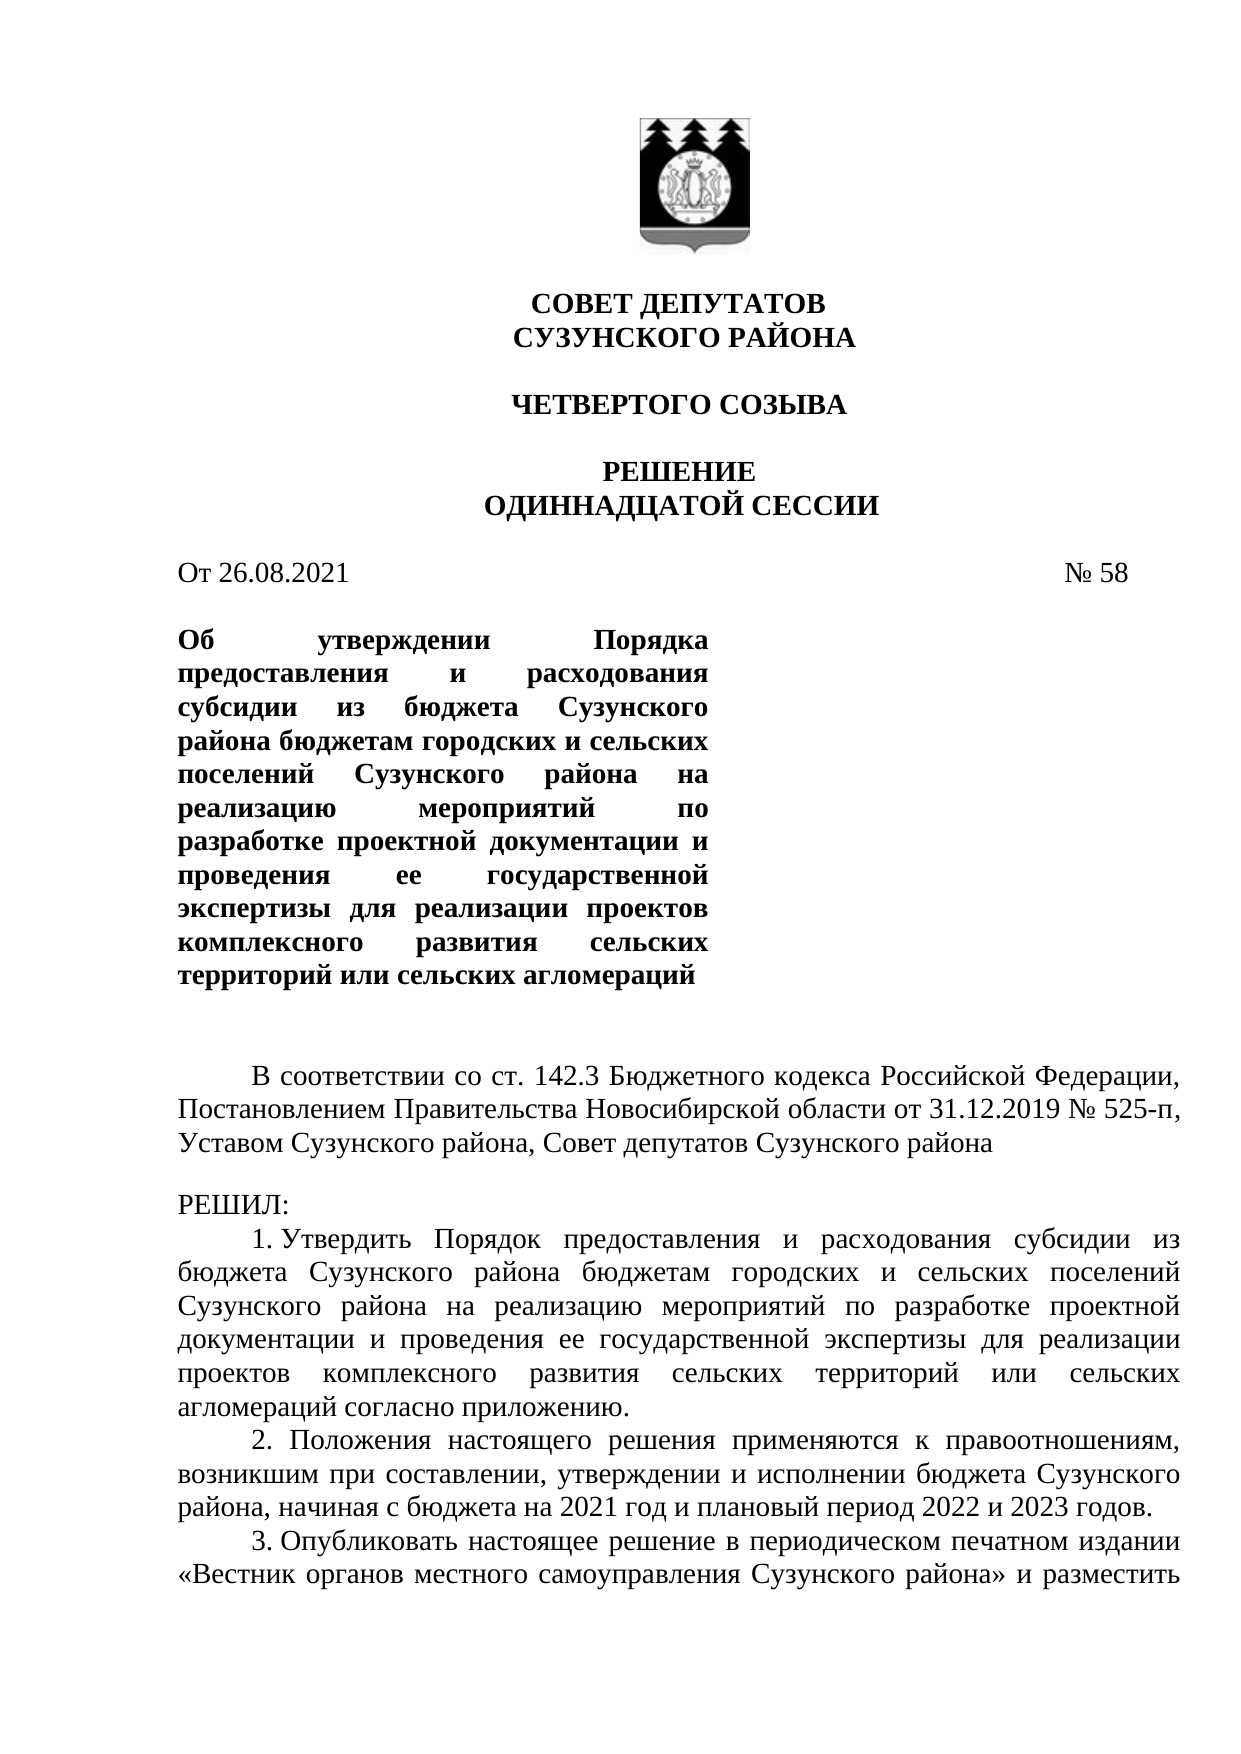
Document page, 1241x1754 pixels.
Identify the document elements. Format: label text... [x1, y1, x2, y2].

text РЕШИЛ: [177, 1187, 1181, 1221]
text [177, 1523, 1181, 1590]
text СОВЕТ ДЕПУТАТОВ [472, 287, 1181, 320]
text В соответствии со ст. 142.3 Бюджетного кодекса Российской Федерации, Постановлением Правительства Новосибирской области от 31.12.2019 № 525-п, Уставом Сузунского района, Совет депутатов Сузунского района [177, 1058, 1181, 1159]
text СУЗУНСКОГО РАЙОНА [177, 320, 1181, 354]
text РЕШЕНИЕ [177, 454, 1181, 488]
text ОДИННАДЦАТОЙ СЕССИИ [177, 488, 1181, 521]
text 2. Положения настоящего решения применяются к правоотношениям, возникшим при составлении, утверждении и исполнении бюджета Сузунского района, начиная с бюджета на 2021 год и плановый период 2022 и 2023 годов. [177, 1422, 1181, 1523]
text ЧЕТВЕРТОГО СОЗЫВА [177, 387, 1181, 421]
text 1. Утвердить Порядок предоставления и расходования субсидии из бюджета Сузунского района бюджетам городских и сельских поселений Сузунского района на реализацию мероприятий по разработке проектной документации и проведения ее государственной экспертизы для реализации проектов комплексного развития сельских территорий или сельских агломераций согласно приложению. [177, 1221, 1181, 1422]
text От 26.08.2021 № 58 [177, 555, 1181, 588]
picture [639, 118, 750, 254]
title Об утверждении Порядка предоставления и расходования субсидии из бюджета Сузунского района бюджетам городских и сельских поселений Сузунского района на реализацию мероприятий по разработке проектной документации и проведения ее государственной экспертизы для реализации проектов комплексного развития сельских территорий или сельских агломераций [177, 622, 709, 991]
